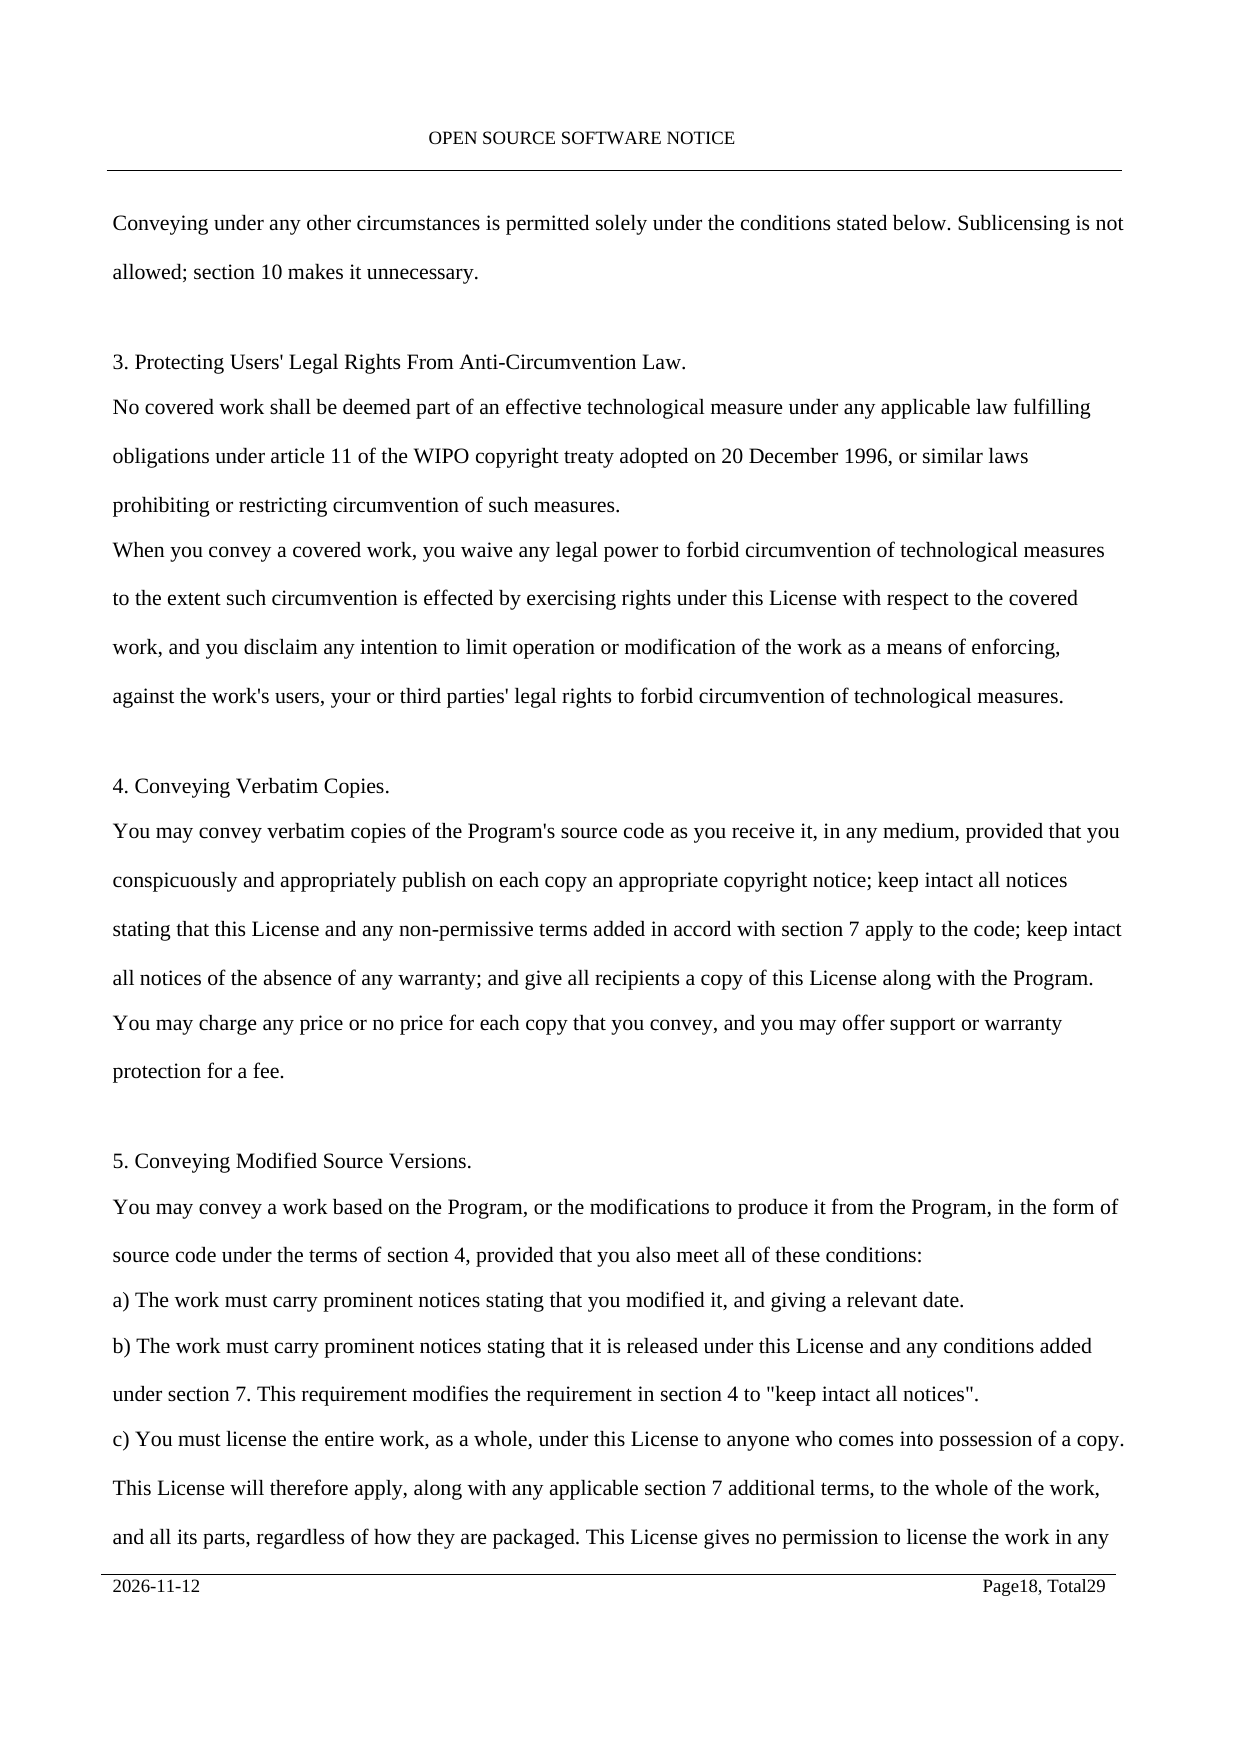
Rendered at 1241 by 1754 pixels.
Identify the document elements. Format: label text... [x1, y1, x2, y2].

text No covered work shall be deemed part of an effective technological measure under any applicable law fulfilling obligations under article 11 of the WIPO copyright treaty adopted on 20 December 1996, or similar laws prohibiting or restricting circumvention of such measures. [112, 390, 1128, 520]
text 5. Conveying Modified Source Versions. [112, 1145, 1128, 1177]
text You may convey verbatim copies of the Program's source code as you receive it, in any medium, provided that you conspicuously and appropriately publish on each copy an appropriate copyright notice; keep intact all notices stating that this License and any non-permissive terms added in accord with section 7 apply to the code; keep intact all notices of the absence of any warranty; and give all recipients a copy of this License along with the Program. [112, 814, 1128, 993]
text a) The work must carry prominent notices stating that you modified it, and giving a relevant date. [112, 1284, 1128, 1316]
text 3. Protecting Users' Legal Rights From Anti-Circumvention Law. [112, 345, 1128, 378]
text b) The work must carry prominent notices stating that it is released under this License and any conditions added under section 7. This requirement modifies the requirement in section 4 to "keep intact all notices". [112, 1329, 1128, 1410]
text 4. Conveying Verbatim Copies. [112, 769, 1128, 802]
text When you convey a covered work, you waive any legal power to forbid circumvention of technological measures to the extent such circumvention is effected by exercising rights under this License with respect to the covered work, and you disclaim any intention to limit operation or modification of the work as a means of enforcing, against the work's users, your or third parties' legal rights to forbid circumvention of technological measures. [112, 533, 1128, 712]
text You may charge any price or no price for each copy that you convey, and you may offer support or warranty protection for a fee. [112, 1006, 1128, 1087]
text Conveying under any other circumstances is permitted solely under the conditions stated below. Sublicensing is not allowed; section 10 makes it unnecessary. [112, 206, 1128, 288]
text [112, 1423, 1128, 1553]
text You may convey a work based on the Program, or the modifications to produce it from the Program, in the form of source code under the terms of section 4, provided that you also meet all of these conditions: [112, 1190, 1128, 1271]
